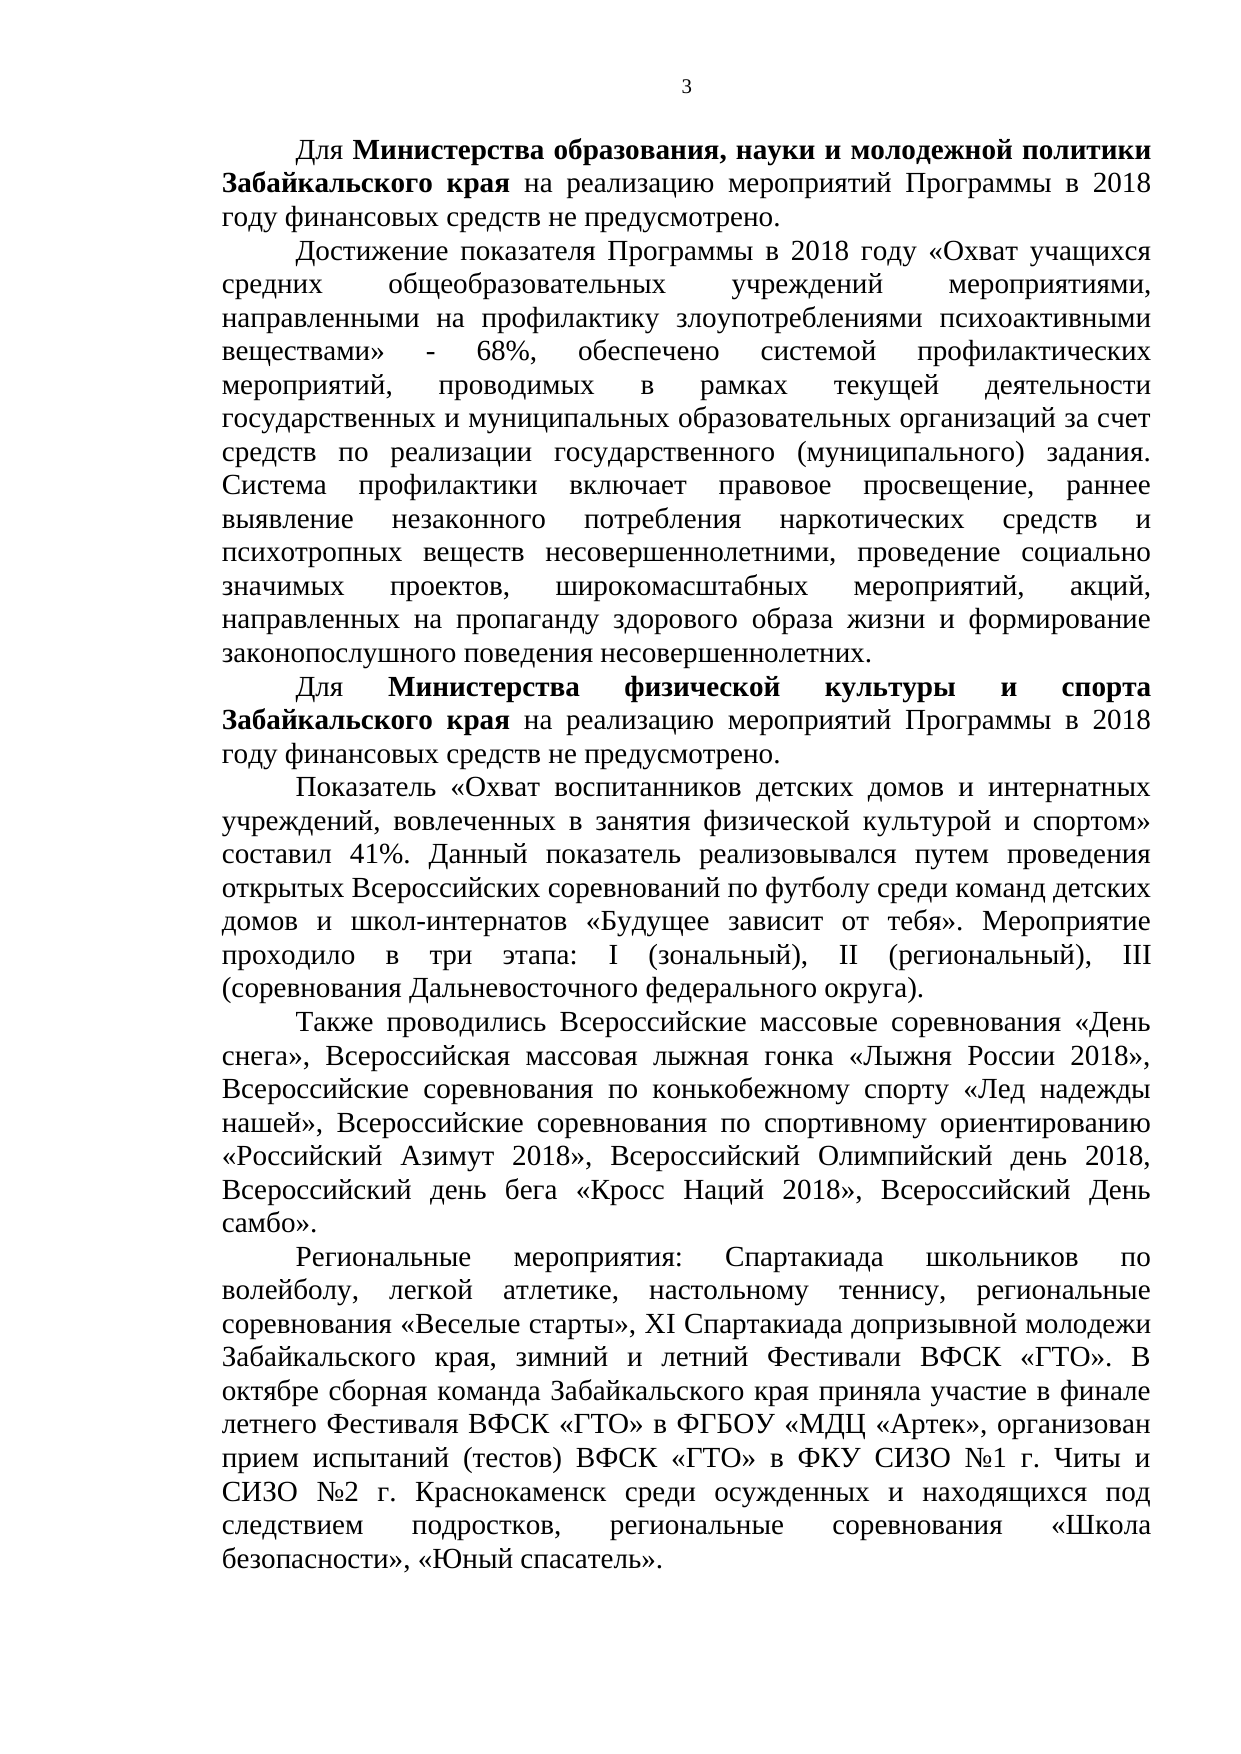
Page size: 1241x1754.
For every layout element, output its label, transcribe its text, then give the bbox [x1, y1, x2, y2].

text Показатель «Охват воспитанников детских домов и интернатных учреждений, вовлеченных в занятия физической культурой и спортом» составил 41%. Данный показатель реализовывался путем проведения открытых Всероссийских соревнований по футболу среди команд детских домов и школ-интернатов «Будущее зависит от тебя». Мероприятие проходило в три этапа: I (зональный), II (региональный), III (соревнования Дальневосточного федерального округа). [222, 769, 1152, 1004]
text Достижение показателя Программы в 2018 году «Охват учащихся средних общеобразовательных учреждений мероприятиями, направленными на профилактику злоупотреблениями психоактивными веществами» - 68%, обеспечено системой профилактических мероприятий, проводимых в рамках текущей деятельности государственных и муниципальных образовательных организаций за счет средств по реализации государственного (муниципального) задания. Система профилактики включает правовое просвещение, раннее выявление незаконного потребления наркотических средств и психотропных веществ несовершеннолетними, проведение социально значимых проектов, широкомасштабных мероприятий, акций, направленных на пропаганду здорового образа жизни и формирование законопослушного поведения несовершеннолетних. [222, 233, 1152, 669]
text Для Министерства физической культуры и спорта Забайкальского края на реализацию мероприятий Программы в 2018 году финансовых средств не предусмотрено. [222, 669, 1152, 769]
text Региональные мероприятия: Спартакиада школьников по волейболу, легкой атлетике, настольному теннису, региональные соревнования «Веселые старты», ХI Спартакиада допризывной молодежи Забайкальского края, зимний и летний Фестивали ВФСК «ГТО». В октябре сборная команда Забайкальского края приняла участие в финале летнего Фестиваля ВФСК «ГТО» в ФГБОУ «МДЦ «Артек», организован прием испытаний (тестов) ВФСК «ГТО» в ФКУ СИЗО №1 г. Читы и СИЗО №2 г. Краснокаменск среди осужденных и находящихся под следствием подростков, региональные соревнования «Школа безопасности», «Юный спасатель». [222, 1239, 1152, 1574]
text Для Министерства образования, науки и молодежной политики Забайкальского края на реализацию мероприятий Программы в 2018 году финансовых средств не предусмотрено. [222, 132, 1152, 233]
text Также проводились Всероссийские массовые соревнования «День снега», Всероссийская массовая лыжная гонка «Лыжня России 2018», Всероссийские соревнования по конькобежному спорту «Лед надежды нашей», Всероссийские соревнования по спортивному ориентированию «Российский Азимут 2018», Всероссийский Олимпийский день 2018, Всероссийский день бега «Кросс Наций 2018», Всероссийский День самбо». [222, 1004, 1152, 1239]
